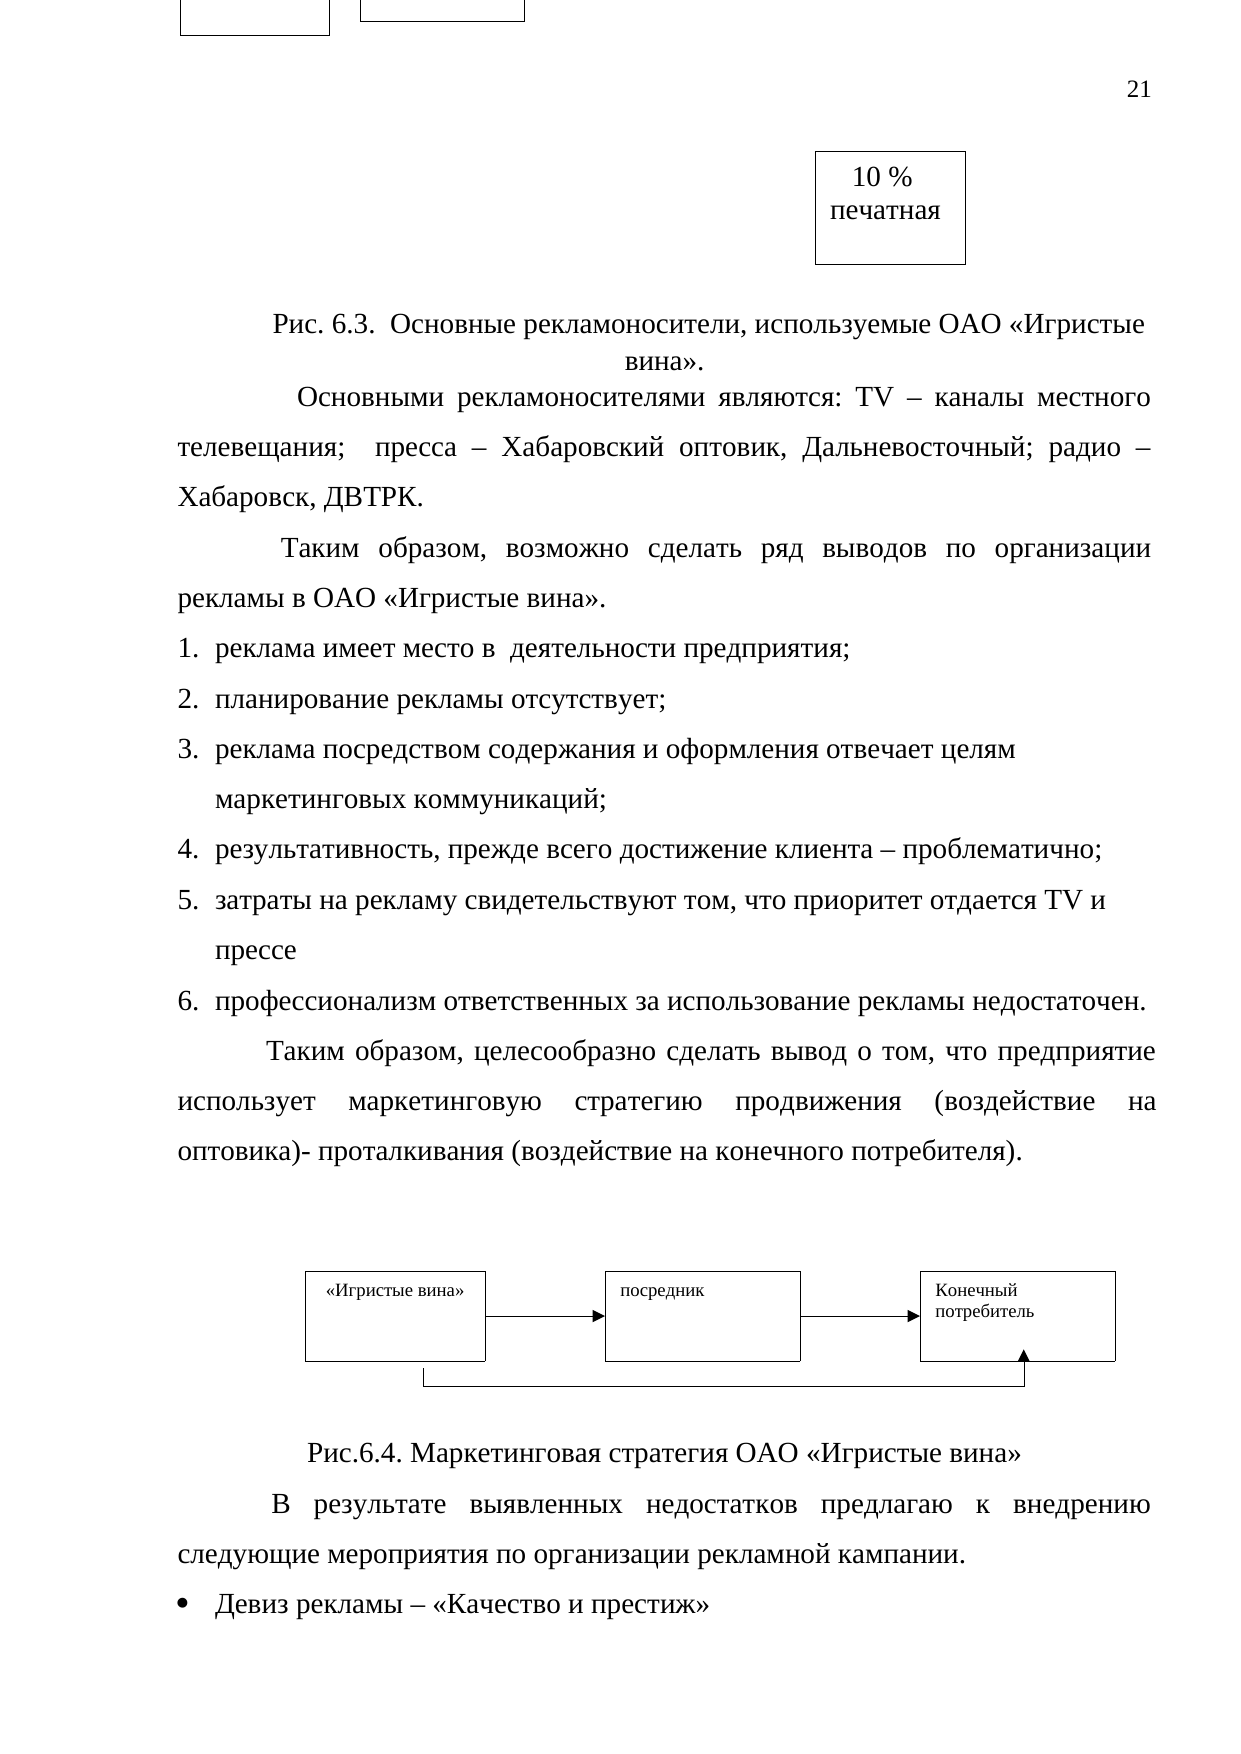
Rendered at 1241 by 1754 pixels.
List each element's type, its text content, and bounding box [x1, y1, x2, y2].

subtitle Рис.6.4. Маркетинговая стратегия ОАО «Игристые вина» [177, 1435, 1152, 1469]
list реклама посредством содержания и оформления отвечает целям маркетинговых коммуникаций; [177, 731, 1152, 815]
list результативность, прежде всего достижение клиента – проблематично; [177, 832, 1152, 865]
list планирование рекламы отсутствует; [177, 681, 1152, 714]
text Основными рекламоносителями являются: TV – каналы местного телевещания; пресса – Хабаровский оптовик, Дальневосточный; радио – Хабаровск, ДВТРК. [177, 379, 1152, 513]
list затраты на рекламу свидетельствуют том, что приоритет отдается TV и прессе [177, 882, 1152, 966]
list Таким образом, целесообразно сделать вывод о том, что предприятие использует маркетинговую стратегию продвижения (воздействие на оптовика)- проталкивания (воздействие на конечного потребителя). [177, 1033, 1157, 1167]
text В результате выявленных недостатков предлагаю к внедрению следующие мероприятия по организации рекламной кампании. [177, 1486, 1152, 1569]
list Девиз рекламы – «Качество и престиж» [177, 1586, 1152, 1620]
text Рис. 6.3. Основные рекламоносители, используемые ОАО «Игристые вина». [177, 307, 1152, 376]
text Таким образом, возможно сделать ряд выводов по организации рекламы в ОАО «Игристые вина». [177, 530, 1152, 614]
list профессионализм ответственных за использование рекламы недостаточен. [177, 983, 1152, 1016]
list реклама имеет место в деятельности предприятия; [177, 630, 1152, 664]
